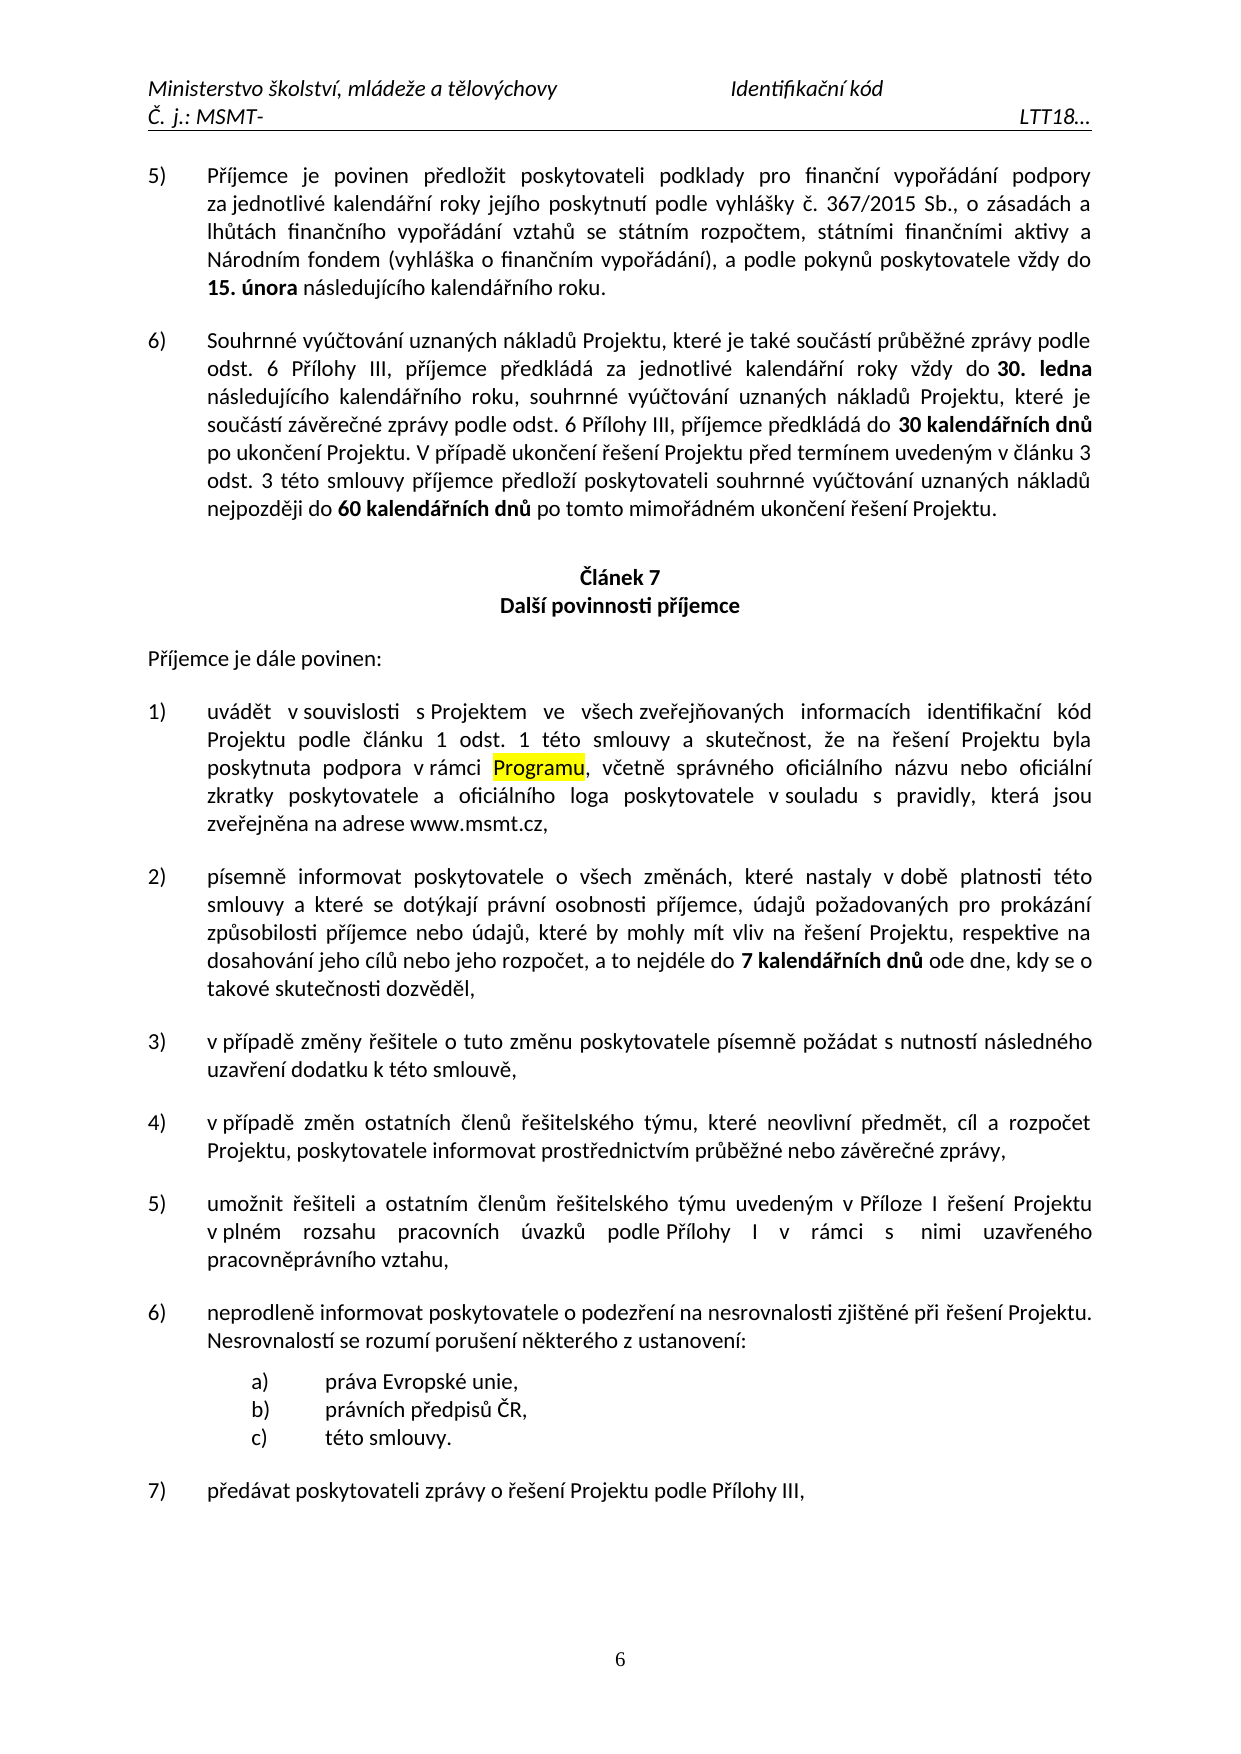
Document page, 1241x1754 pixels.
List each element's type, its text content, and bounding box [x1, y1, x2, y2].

list Souhrnné vyúčtování uznaných nákladů Projektu, které je také součástí průběžné zprávy podle odst. 6 Přílohy III, příjemce předkládá za jednotlivé kalendářní roky vždy do 30. ledna následujícího kalendářního roku, souhrnné vyúčtování uznaných nákladů Projektu, které je součástí závěrečné zprávy podle odst. 6 Přílohy III, příjemce předkládá do 30 kalendářních dnů po ukončení Projektu. V případě ukončení řešení Projektu před termínem uvedeným v článku 3 odst. 3 této smlouvy příjemce předloží poskytovateli souhrnné vyúčtování uznaných nákladů nejpozději do 60 kalendářních dnů po tomto mimořádném ukončení řešení Projektu. [148, 326, 1092, 522]
text Článek 7 [148, 563, 1092, 591]
list práva Evropské unie, [221, 1367, 1092, 1395]
list právních předpisů ČR, [221, 1395, 1092, 1423]
list této smlouvy. [221, 1423, 1092, 1451]
list předávat poskytovateli zprávy o řešení Projektu podle Přílohy III, [148, 1476, 1092, 1504]
text Příjemce je dále povinen: [148, 644, 1092, 672]
list písemně informovat poskytovatele o všech změnách, které nastaly v době platnosti této smlouvy a které se dotýkají právní osobnosti příjemce, údajů požadovaných pro prokázání způsobilosti příjemce nebo údajů, které by mohly mít vliv na řešení Projektu, respektive na dosahování jeho cílů nebo jeho rozpočet, a to nejdéle do 7 kalendářních dnů ode dne, kdy se o takové skutečnosti dozvěděl, [148, 862, 1092, 1002]
list uvádět v souvislosti s Projektem ve všech zveřejňovaných informacích identifikační kód Projektu podle článku 1 odst. 1 této smlouvy a skutečnost, že na řešení Projektu byla poskytnuta podpora v rámci Programu, včetně správného oficiálního názvu nebo oficiální zkratky poskytovatele a oficiálního loga poskytovatele v souladu s pravidly, která jsou zveřejněna na adrese www.msmt.cz, [148, 697, 1092, 837]
list umožnit řešiteli a ostatním členům řešitelského týmu uvedeným v Příloze I řešení Projektu v plném rozsahu pracovních úvazků podle Přílohy I v rámci s nimi uzavřeného pracovněprávního vztahu, [148, 1189, 1092, 1273]
text Další povinnosti příjemce [148, 591, 1092, 619]
list neprodleně informovat poskytovatele o podezření na nesrovnalosti zjištěné při řešení Projektu. Nesrovnalostí se rozumí porušení některého z ustanovení: [148, 1298, 1092, 1354]
list Příjemce je povinen předložit poskytovateli podklady pro finanční vypořádání podpory za jednotlivé kalendářní roky jejího poskytnutí podle vyhlášky č. 367/2015 Sb., o zásadách a lhůtách finančního vypořádání vztahů se státním rozpočtem, státními finančními aktivy a Národním fondem (vyhláška o finančním vypořádání), a podle pokynů poskytovatele vždy do 15. února následujícího kalendářního roku. [148, 161, 1092, 301]
list v případě změny řešitele o tuto změnu poskytovatele písemně požádat s nutností následného uzavření dodatku k této smlouvě, [148, 1027, 1092, 1083]
list v případě změn ostatních členů řešitelského týmu, které neovlivní předmět, cíl a rozpočet Projektu, poskytovatele informovat prostřednictvím průběžné nebo závěrečné zprávy, [148, 1108, 1092, 1164]
